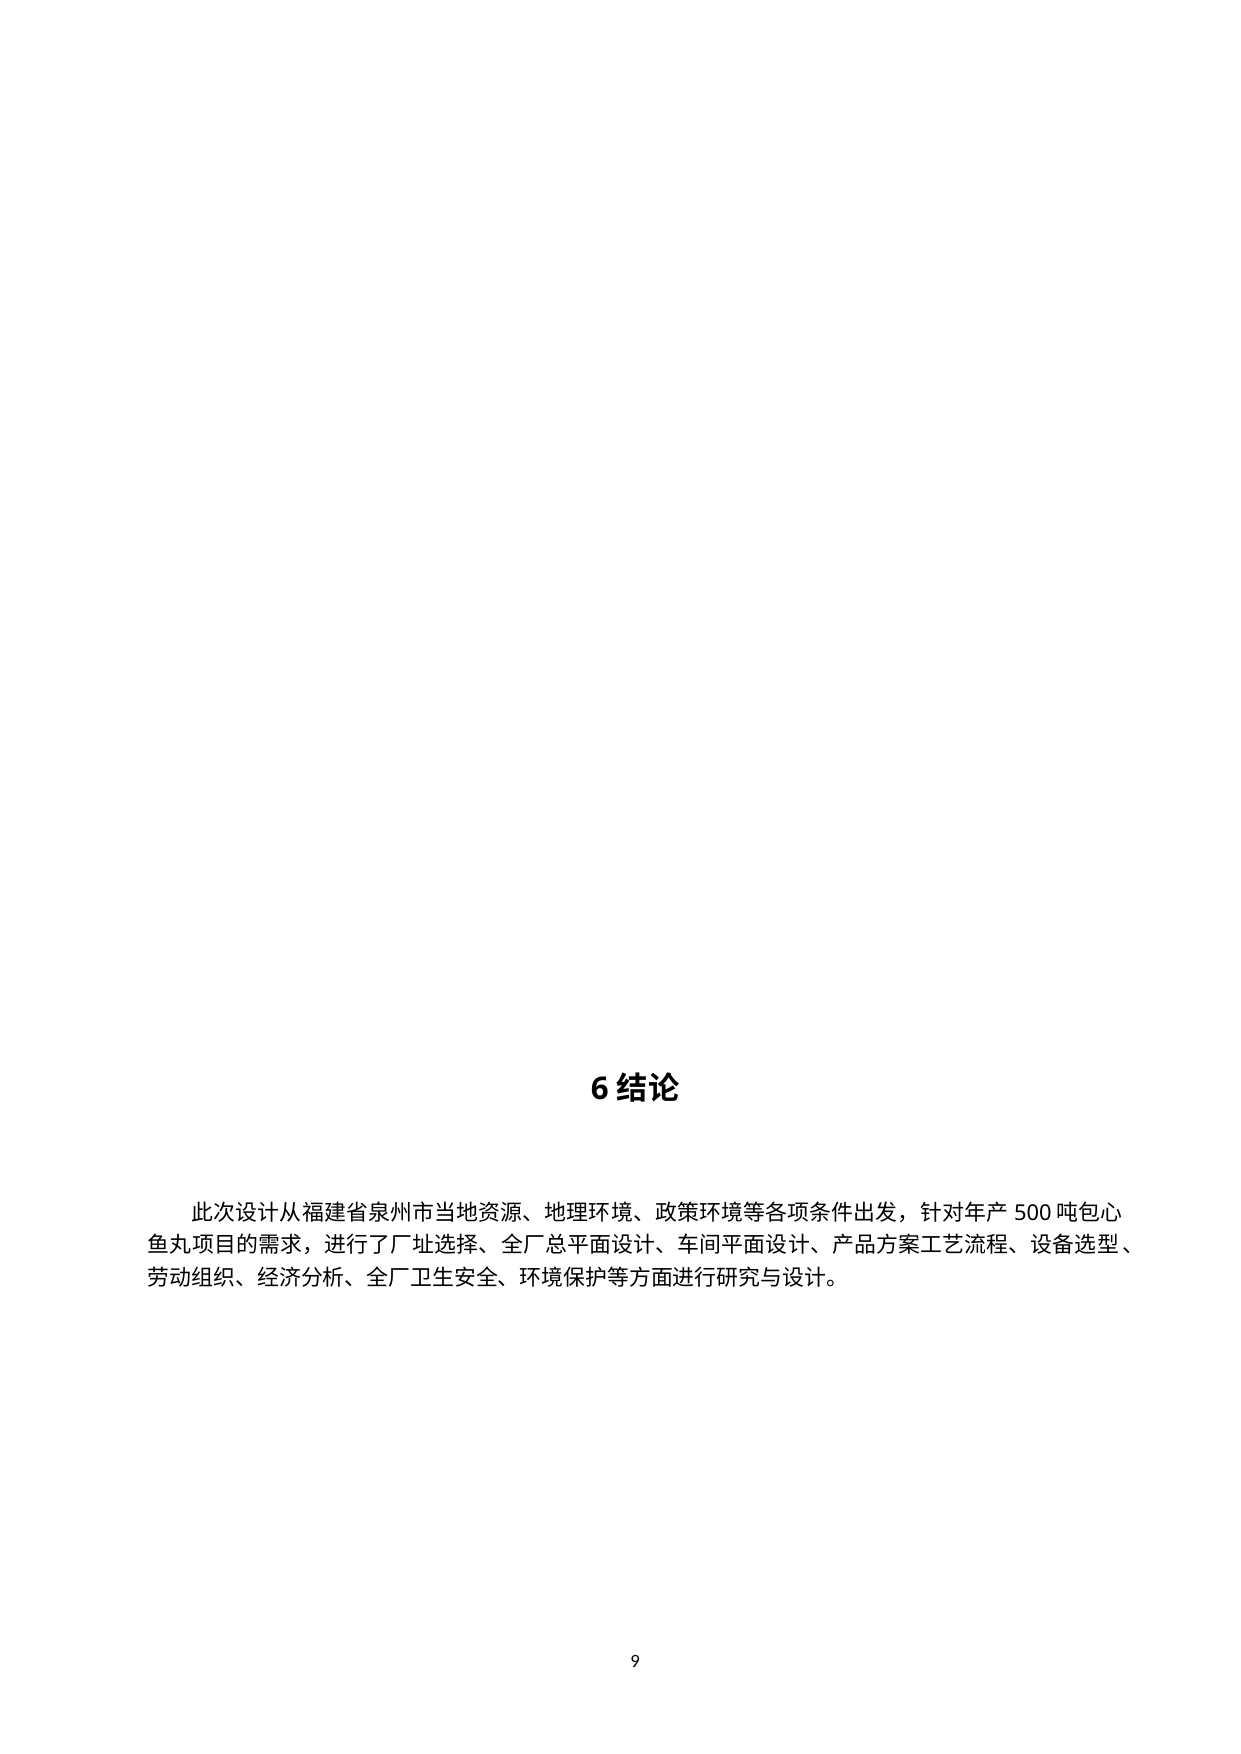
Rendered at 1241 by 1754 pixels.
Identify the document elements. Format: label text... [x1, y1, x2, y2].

text 此次设计从福建省泉州市当地资源、地理环境、政策环境等各项条件出发，针对年产500吨包心鱼丸项目的需求，进行了厂址选择、全厂总平面设计、车间平面设计、产品方案工艺流程、设备选型、劳动组织、经济分析、全厂卫生安全、环境保护等方面进行研究与设计。 [148, 1194, 1122, 1292]
subtitle 6 结论 [148, 1053, 1122, 1118]
